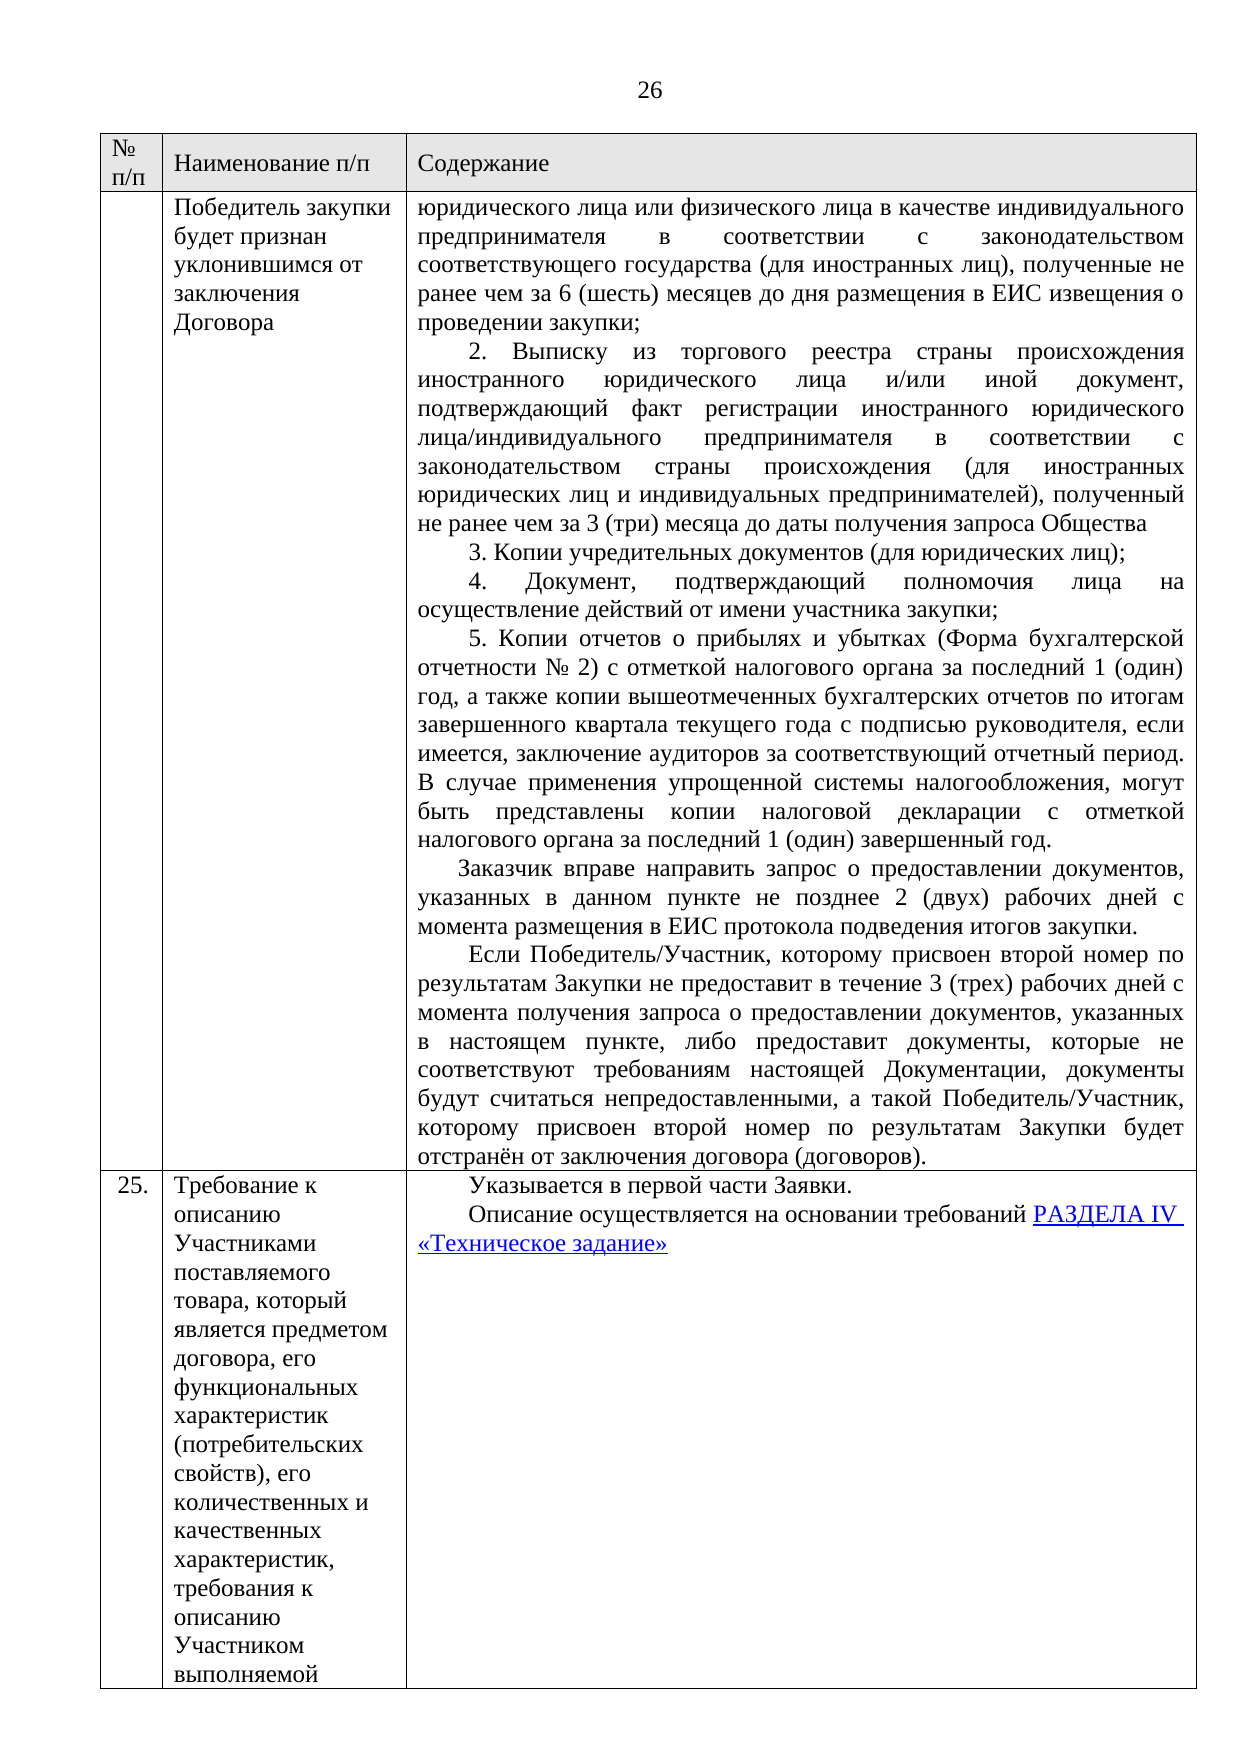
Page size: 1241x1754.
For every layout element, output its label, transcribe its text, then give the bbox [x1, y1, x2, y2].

table_header Содержание [407, 134, 1196, 191]
table_cell [101, 1171, 162, 1688]
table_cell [407, 192, 1196, 1169]
table_cell [101, 192, 162, 1169]
table_header № п/п [101, 134, 162, 191]
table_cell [163, 1171, 406, 1688]
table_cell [163, 192, 406, 1169]
table_header Наименование п/п [163, 134, 406, 191]
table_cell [407, 1171, 1196, 1688]
